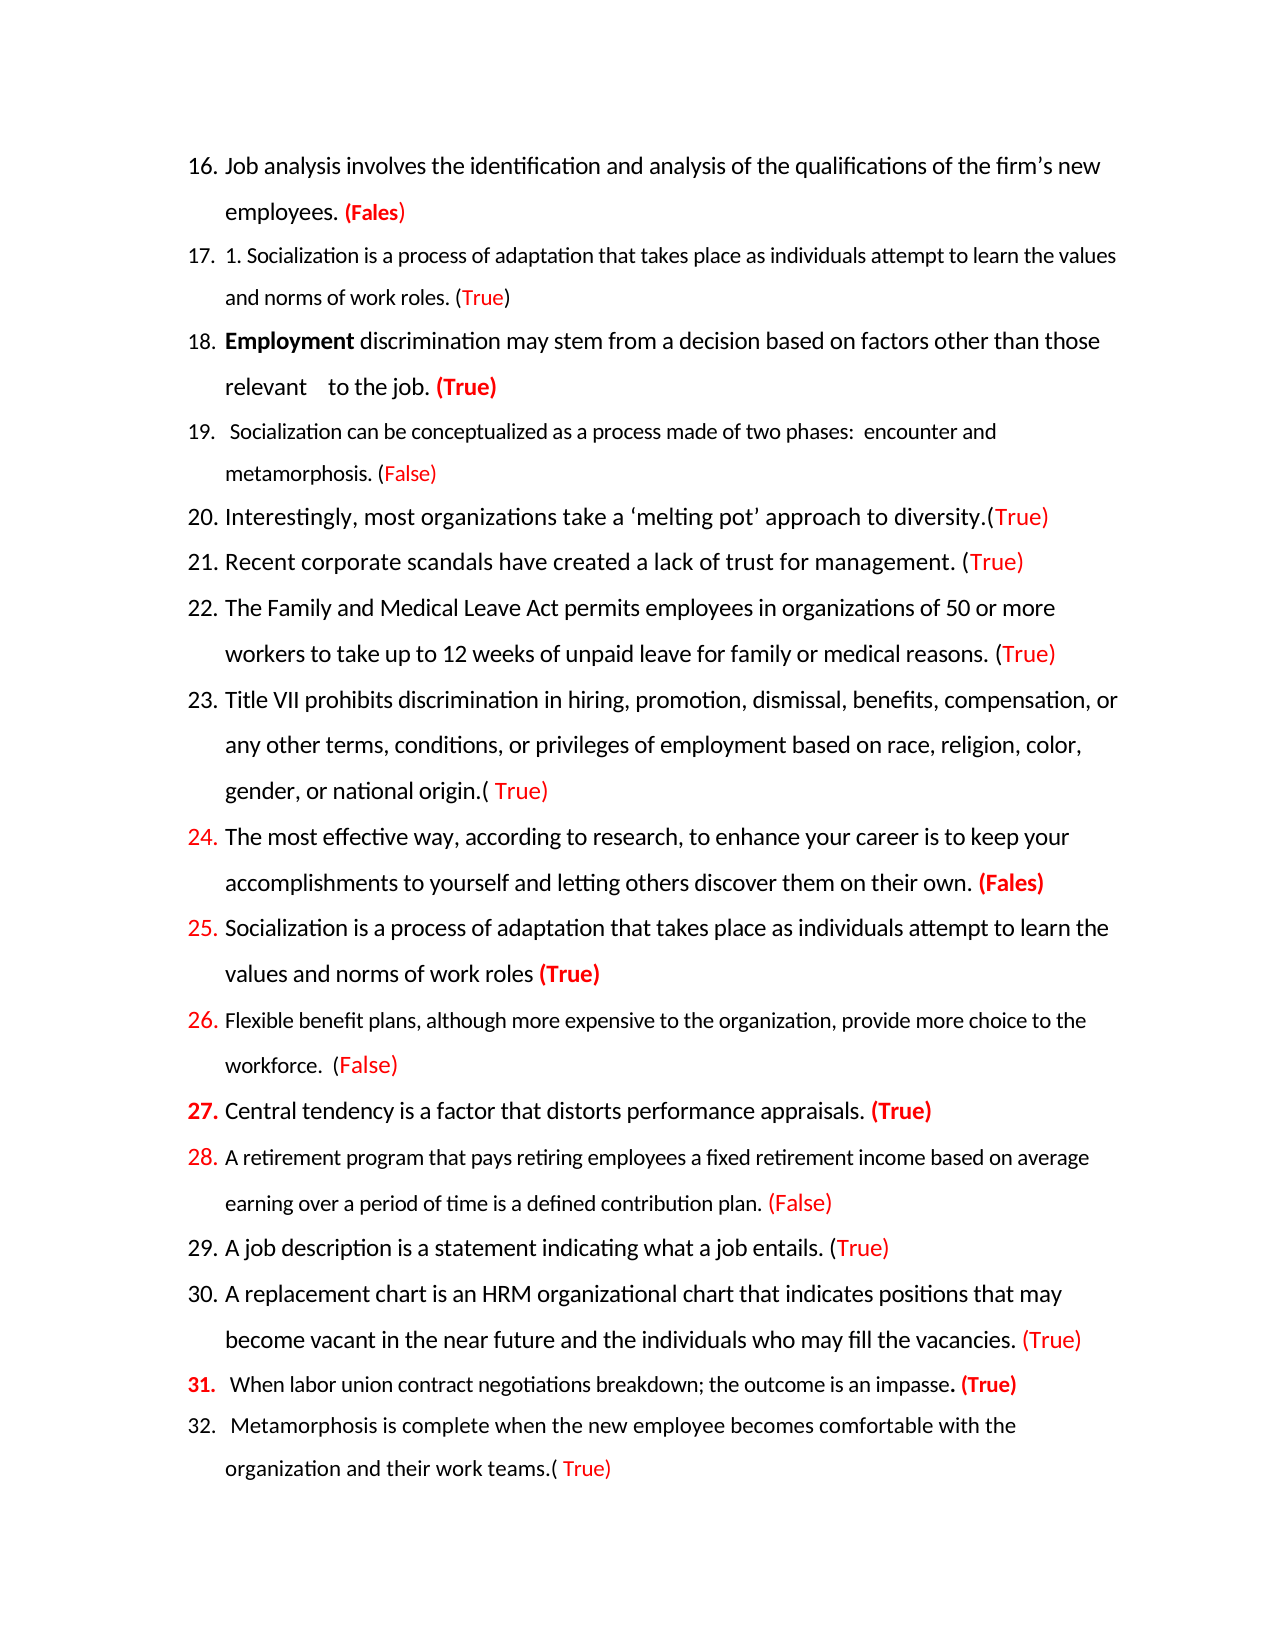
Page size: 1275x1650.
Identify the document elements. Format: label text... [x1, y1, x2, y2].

list A job description is a statement indicating what a job entails. (True) [187, 1232, 1125, 1263]
list Title VII prohibits discrimination in hiring, promotion, dismissal, benefits, compensation, or any other terms, conditions, or privileges of employment based on race, religion, color, gender, or national origin.( True) [187, 684, 1125, 806]
list Central tendency is a factor that distorts performance appraisals. (True) [187, 1095, 1125, 1126]
list Socialization is a process of adaptation that takes place as individuals attempt to learn the values and norms of work roles (True) [187, 912, 1125, 989]
list When labor union contract negotiations breakdown; the outcome is an impasse. (True) [187, 1370, 1125, 1398]
list The most effective way, according to research, to enhance your career is to keep your accomplishments to yourself and letting others discover them on their own. (Fales) [187, 821, 1125, 897]
list Recent corporate scandals have created a lack of trust for management. (True) [187, 547, 1125, 577]
list Interestingly, most organizations take a ‘melting pot’ approach to diversity.(True) [187, 501, 1125, 531]
list 1. Socialization is a process of adaptation that takes place as individuals attempt to learn the values and norms of work roles. (True) [187, 241, 1125, 311]
list The Family and Medical Leave Act permits employees in organizations of 50 or more workers to take up to 12 weeks of unpaid leave for family or medical reasons. (True) [187, 592, 1125, 668]
list A replacement chart is an HRM organizational chart that indicates positions that may become vacant in the near future and the individuals who may fill the vacancies. (True) [187, 1278, 1125, 1354]
list Socialization can be conceptualized as a process made of two phases: encounter and metamorphosis. (False) [187, 417, 1125, 487]
list Flexible benefit plans, although more expensive to the organization, provide more choice to the workforce. (False) [187, 1004, 1125, 1080]
list Job analysis involves the identification and analysis of the qualifications of the firm’s new employees. (Fales) [187, 150, 1125, 226]
list Employment discrimination may stem from a decision based on factors other than those relevant to the job. (True) [187, 325, 1125, 402]
list Metamorphosis is complete when the new employee becomes comfortable with the organization and their work teams.( True) [187, 1412, 1125, 1482]
list A retirement program that pays retiring employees a fixed retirement income based on average earning over a period of time is a defined contribution plan. (False) [187, 1141, 1125, 1217]
